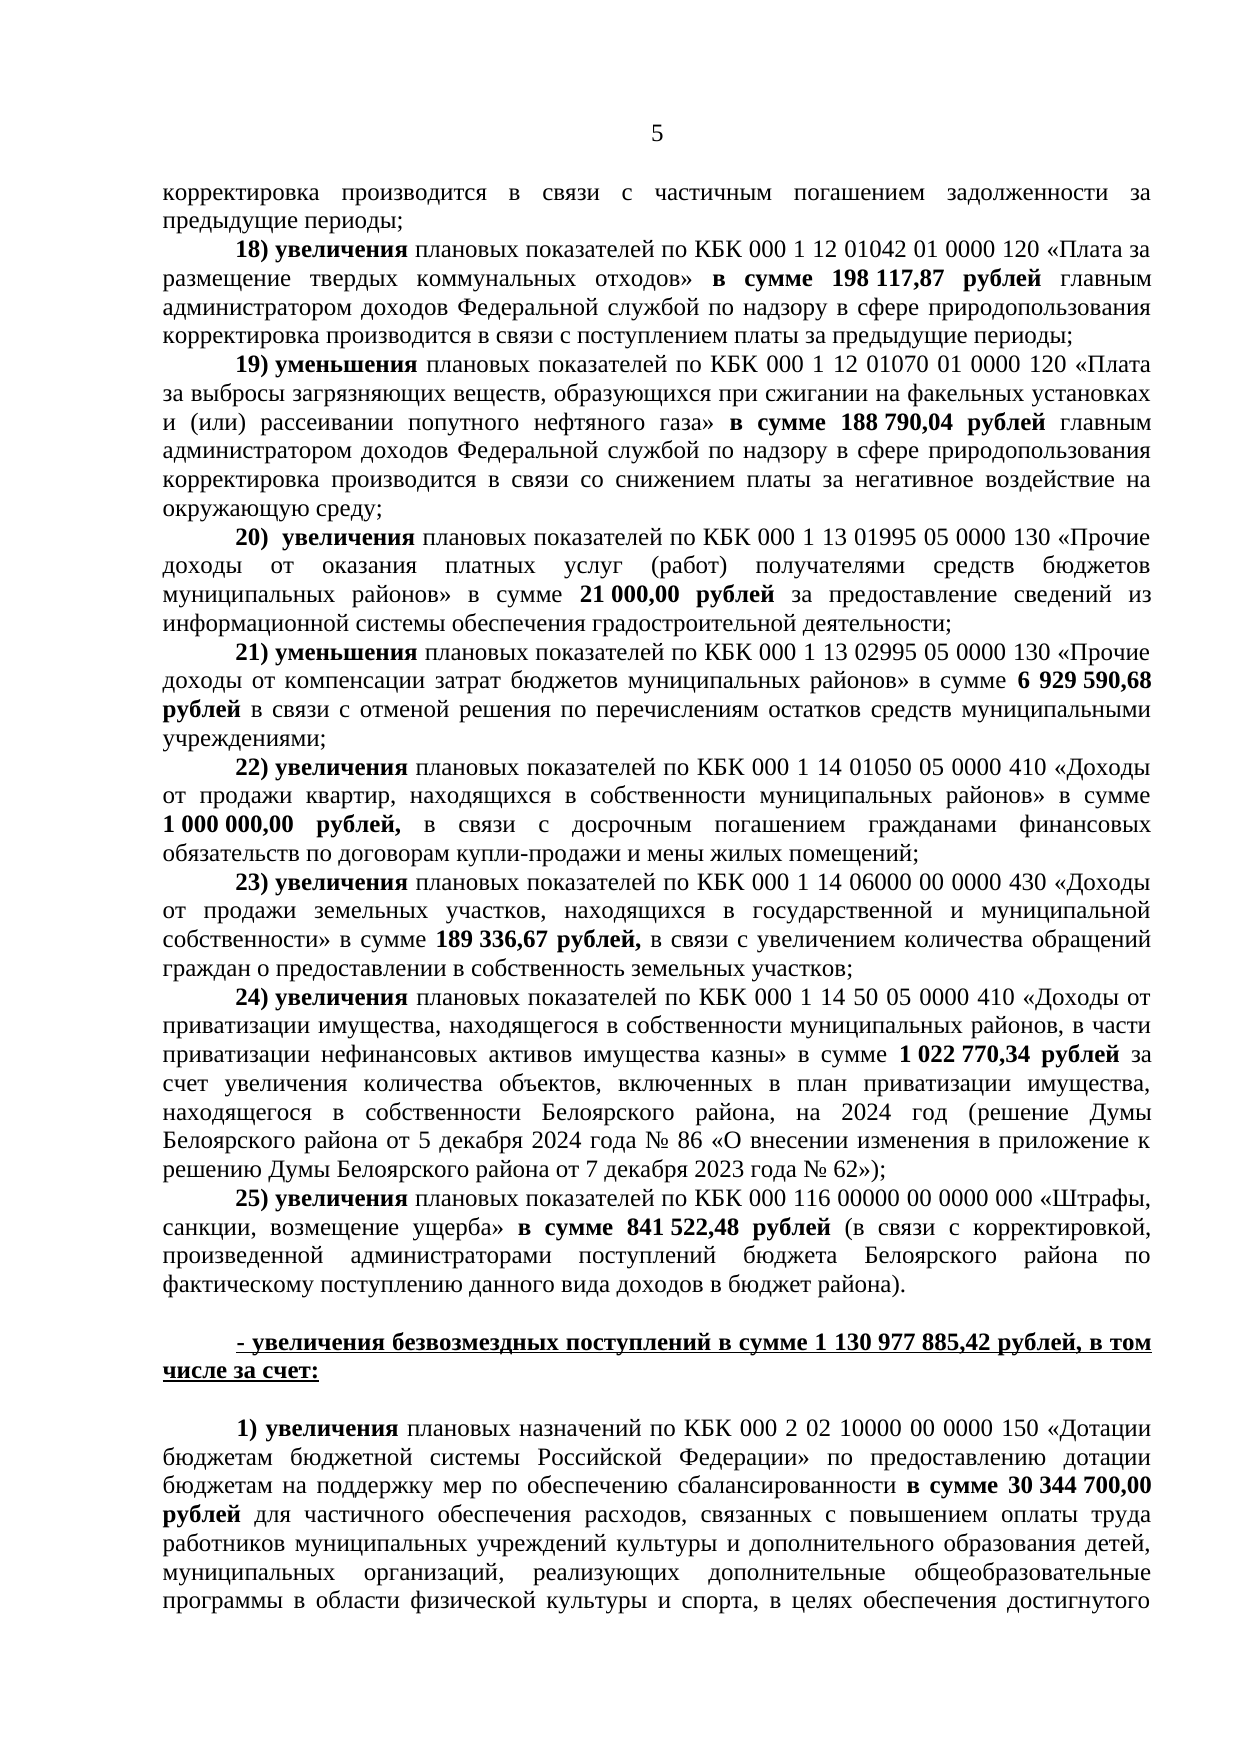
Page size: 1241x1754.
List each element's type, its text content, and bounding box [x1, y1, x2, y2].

list увеличения плановых показателей по КБК 000 1 14 06000 00 0000 430 «Доходы от продажи земельных участков, находящихся в государственной и муниципальной собственности» в сумме 189 336,67 рублей, в связи с увеличением количества обращений граждан о предоставлении в собственность земельных участков; [162, 867, 1152, 982]
list уменьшения плановых показателей по КБК 000 1 13 02995 05 0000 130 «Прочие доходы от компенсации затрат бюджетов муниципальных районов» в сумме 6 929 590,68 рублей в связи с отменой решения по перечислениям остатков средств муниципальными учреждениями; [162, 637, 1152, 752]
list увеличения плановых показателей по КБК 000 1 12 01042 01 0000 120 «Плата за размещение твердых коммунальных отходов» в сумме 198 117,87 рублей главным администратором доходов Федеральной службой по надзору в сфере природопользования корректировка производится в связи с поступлением платы за предыдущие периоды; [162, 234, 1152, 349]
list увеличения плановых показателей по КБК 000 1 13 01995 05 0000 130 «Прочие доходы от оказания платных услуг (работ) получателями средств бюджетов муниципальных районов» в сумме 21 000,00 рублей за предоставление сведений из информационной системы обеспечения градостроительной деятельности; [162, 522, 1152, 637]
list увеличения плановых показателей по КБК 000 1 14 50 05 0000 410 «Доходы от приватизации имущества, находящегося в собственности муниципальных районов, в части приватизации нефинансовых активов имущества казны» в сумме 1 022 770,34 рублей за счет увеличения количества объектов, включенных в план приватизации имущества, находящегося в собственности Белоярского района, на 2024 год (решение Думы Белоярского района от 5 декабря 2024 года № 86 «О внесении изменения в приложение к решению Думы Белоярского района от 7 декабря 2023 года № 62»); [162, 982, 1152, 1183]
text - увеличения безвозмездных поступлений в сумме 1 130 977 885,42 рублей, в том числе за счет: [162, 1327, 1152, 1384]
list уменьшения плановых показателей по КБК 000 1 12 01070 01 0000 120 «Плата за выбросы загрязняющих веществ, образующихся при сжигании на факельных установках и (или) рассеивании попутного нефтяного газа» в сумме 188 790,04 рублей главным администратором доходов Федеральной службой по надзору в сфере природопользования корректировка производится в связи со снижением платы за негативное воздействие на окружающую среду; [162, 349, 1152, 522]
list увеличения плановых показателей по КБК 000 1 14 01050 05 0000 410 «Доходы от продажи квартир, находящихся в собственности муниципальных районов» в сумме 1 000 000,00 рублей, в связи с досрочным погашением гражданами финансовых обязательств по договорам купли-продажи и мены жилых помещений; [162, 752, 1152, 867]
list увеличения плановых показателей по КБК 000 116 00000 00 0000 000 «Штрафы, санкции, возмещение ущерба» в сумме 841 522,48 рублей (в связи с корректировкой, произведенной администраторами поступлений бюджета Белоярского района по фактическому поступлению данного вида доходов в бюджет района). [162, 1183, 1152, 1298]
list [162, 177, 1152, 234]
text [162, 1413, 1152, 1614]
